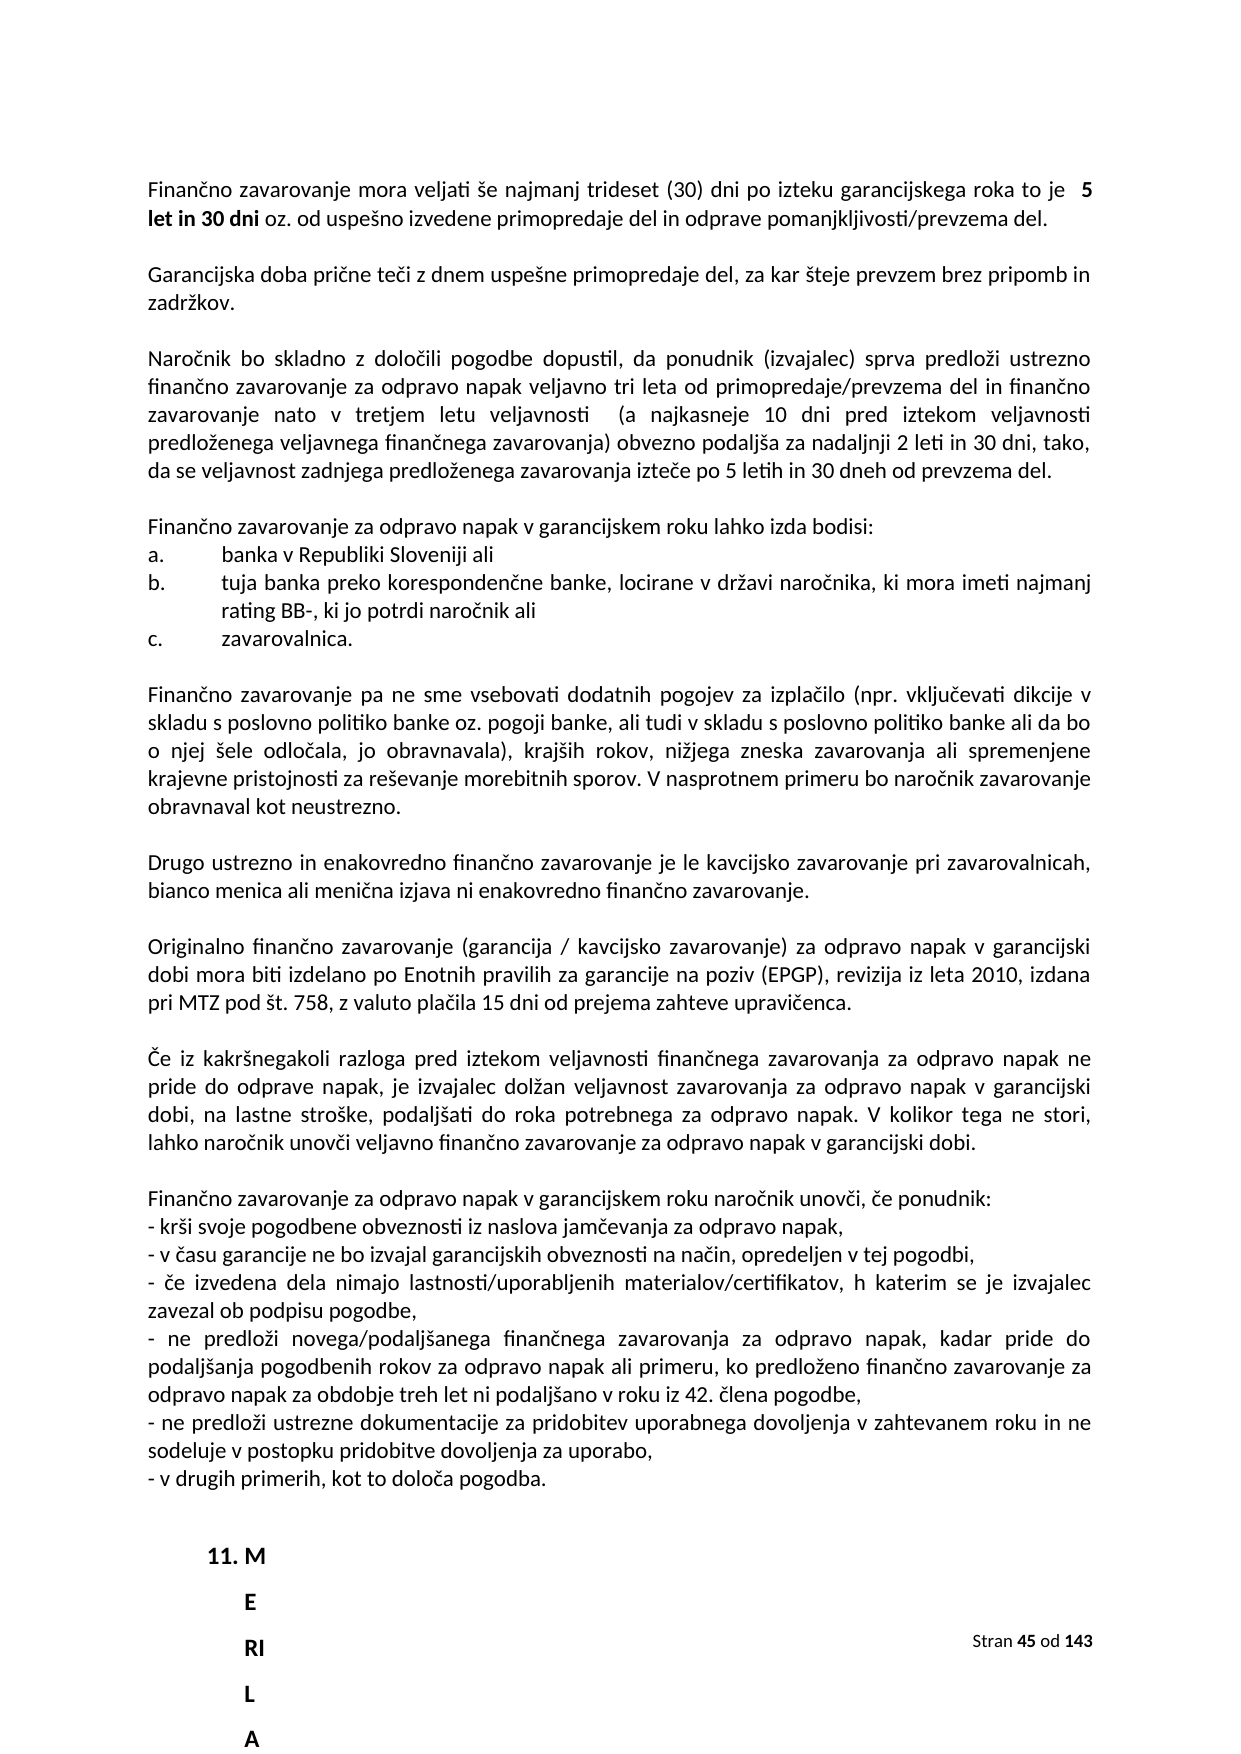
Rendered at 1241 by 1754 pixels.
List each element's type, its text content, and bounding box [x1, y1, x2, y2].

text - krši svoje pogodbene obveznosti iz naslova jamčevanja za odpravo napak, [148, 1212, 1093, 1240]
text - ne predloži novega/podaljšanega finančnega zavarovanja za odpravo napak, kadar pride do podaljšanja pogodbenih rokov za odpravo napak ali primeru, ko predloženo finančno zavarovanje za odpravo napak za obdobje treh let ni podaljšano v roku iz 42. člena pogodbe, [148, 1324, 1093, 1408]
text Finančno zavarovanje mora veljati še najmanj trideset (30) dni po izteku garancijskega roka to je 5 let in 30 dni oz. od uspešno izvedene primopredaje del in odprave pomanjkljivosti/prevzema del. [148, 176, 1093, 232]
text Finančno zavarovanje za odpravo napak v garancijskem roku lahko izda bodisi: [148, 512, 1093, 540]
text a. banka v Republiki Sloveniji ali [148, 540, 1093, 568]
text Finančno zavarovanje pa ne sme vsebovati dodatnih pogojev za izplačilo (npr. vključevati dikcije v skladu s poslovno politiko banke oz. pogoji banke, ali tudi v skladu s poslovno politiko banke ali da bo o njej šele odločala, jo obravnavala), krajših rokov, nižjega zneska zavarovanja ali spremenjene krajevne pristojnosti za reševanje morebitnih sporov. V nasprotnem primeru bo naročnik zavarovanje obravnaval kot neustrezno. [148, 680, 1093, 820]
text - v drugih primerih, kot to določa pogodba. [148, 1464, 1093, 1493]
text Drugo ustrezno in enakovredno finančno zavarovanje je le kavcijsko zavarovanje pri zavarovalnicah, bianco menica ali menična izjava ni enakovredno finančno zavarovanje. [148, 848, 1093, 904]
text Če iz kakršnegakoli razloga pred iztekom veljavnosti finančnega zavarovanja za odpravo napak ne pride do odprave napak, je izvajalec dolžan veljavnost zavarovanja za odpravo napak v garancijski dobi, na lastne stroške, podaljšati do roka potrebnega za odpravo napak. V kolikor tega ne stori, lahko naročnik unovči veljavno finančno zavarovanje za odpravo napak v garancijski dobi. [148, 1044, 1093, 1156]
text Naročnik bo skladno z določili pogodbe dopustil, da ponudnik (izvajalec) sprva predloži ustrezno finančno zavarovanje za odpravo napak veljavno tri leta od primopredaje/prevzema del in finančno zavarovanje nato v tretjem letu veljavnosti (a najkasneje 10 dni pred iztekom veljavnosti predloženega veljavnega finančnega zavarovanja) obvezno podaljša za nadaljnji 2 leti in 30 dni, tako, da se veljavnost zadnjega predloženega zavarovanja izteče po 5 letih in 30 dneh od prevzema del. [148, 344, 1093, 484]
text Garancijska doba prične teči z dnem uspešne primopredaje del, za kar šteje prevzem brez pripomb in zadržkov. [148, 260, 1093, 316]
text - v času garancije ne bo izvajal garancijskih obveznosti na način, opredeljen v tej pogodbi, [148, 1240, 1093, 1268]
text - če izvedena dela nimajo lastnosti/uporabljenih materialov/certifikatov, h katerim se je izvajalec zavezal ob podpisu pogodbe, [148, 1268, 1093, 1324]
text Originalno finančno zavarovanje (garancija / kavcijsko zavarovanje) za odpravo napak v garancijski dobi mora biti izdelano po Enotnih pravilih za garancije na poziv (EPGP), revizija iz leta 2010, izdana pri MTZ pod št. 758, z valuto plačila 15 dni od prejema zahteve upravičenca. [148, 932, 1093, 1016]
text Finančno zavarovanje za odpravo napak v garancijskem roku naročnik unovči, če ponudnik: [148, 1184, 1093, 1212]
text b. tuja banka preko korespondenčne banke, locirane v državi naročnika, ki mora imeti najmanj rating BB-, ki jo potrdi naročnik ali [148, 568, 1093, 624]
text c. zavarovalnica. [148, 624, 1093, 652]
text - ne predloži ustrezne dokumentacije za pridobitev uporabnega dovoljenja v zahtevanem roku in ne sodeluje v postopku pridobitve dovoljenja za uporabo, [148, 1408, 1093, 1464]
subtitle MERILA [207, 1541, 266, 1754]
